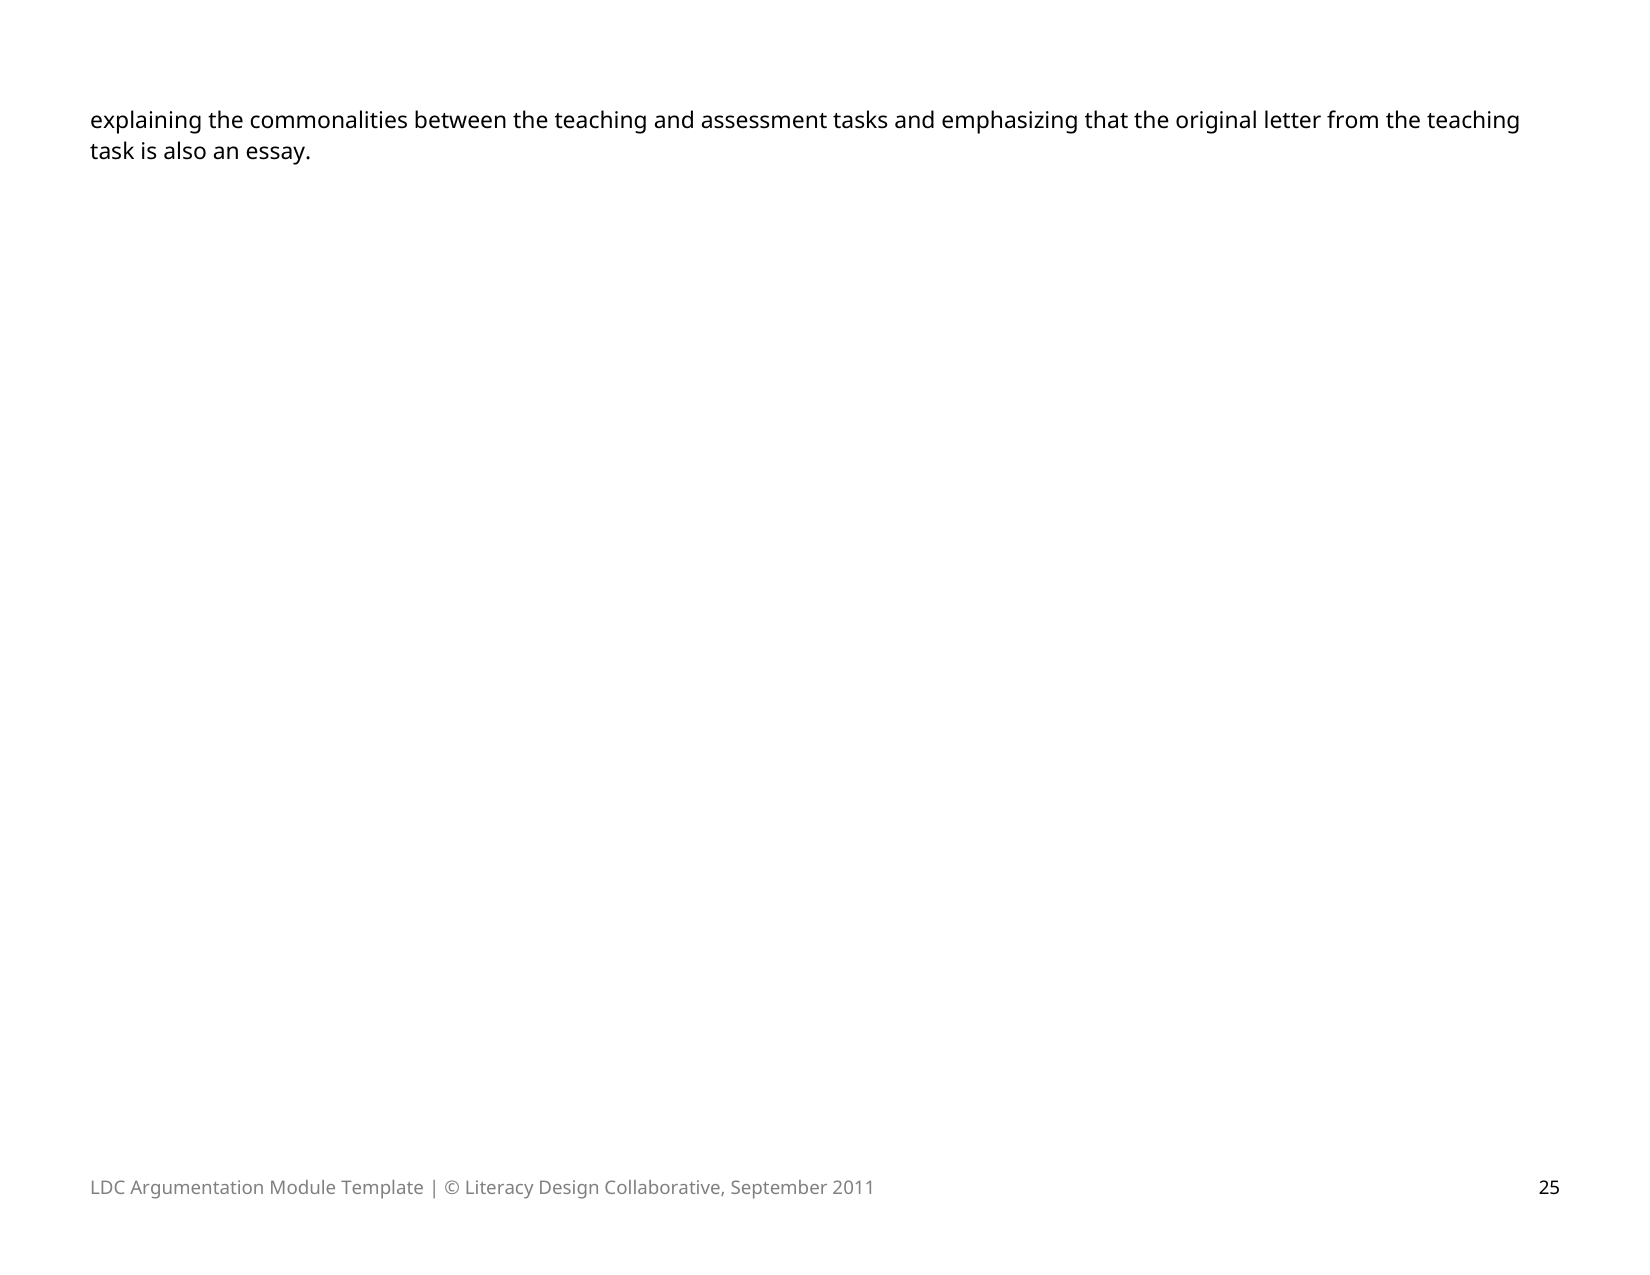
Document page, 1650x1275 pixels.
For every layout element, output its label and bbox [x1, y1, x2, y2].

text [90, 104, 1560, 166]
